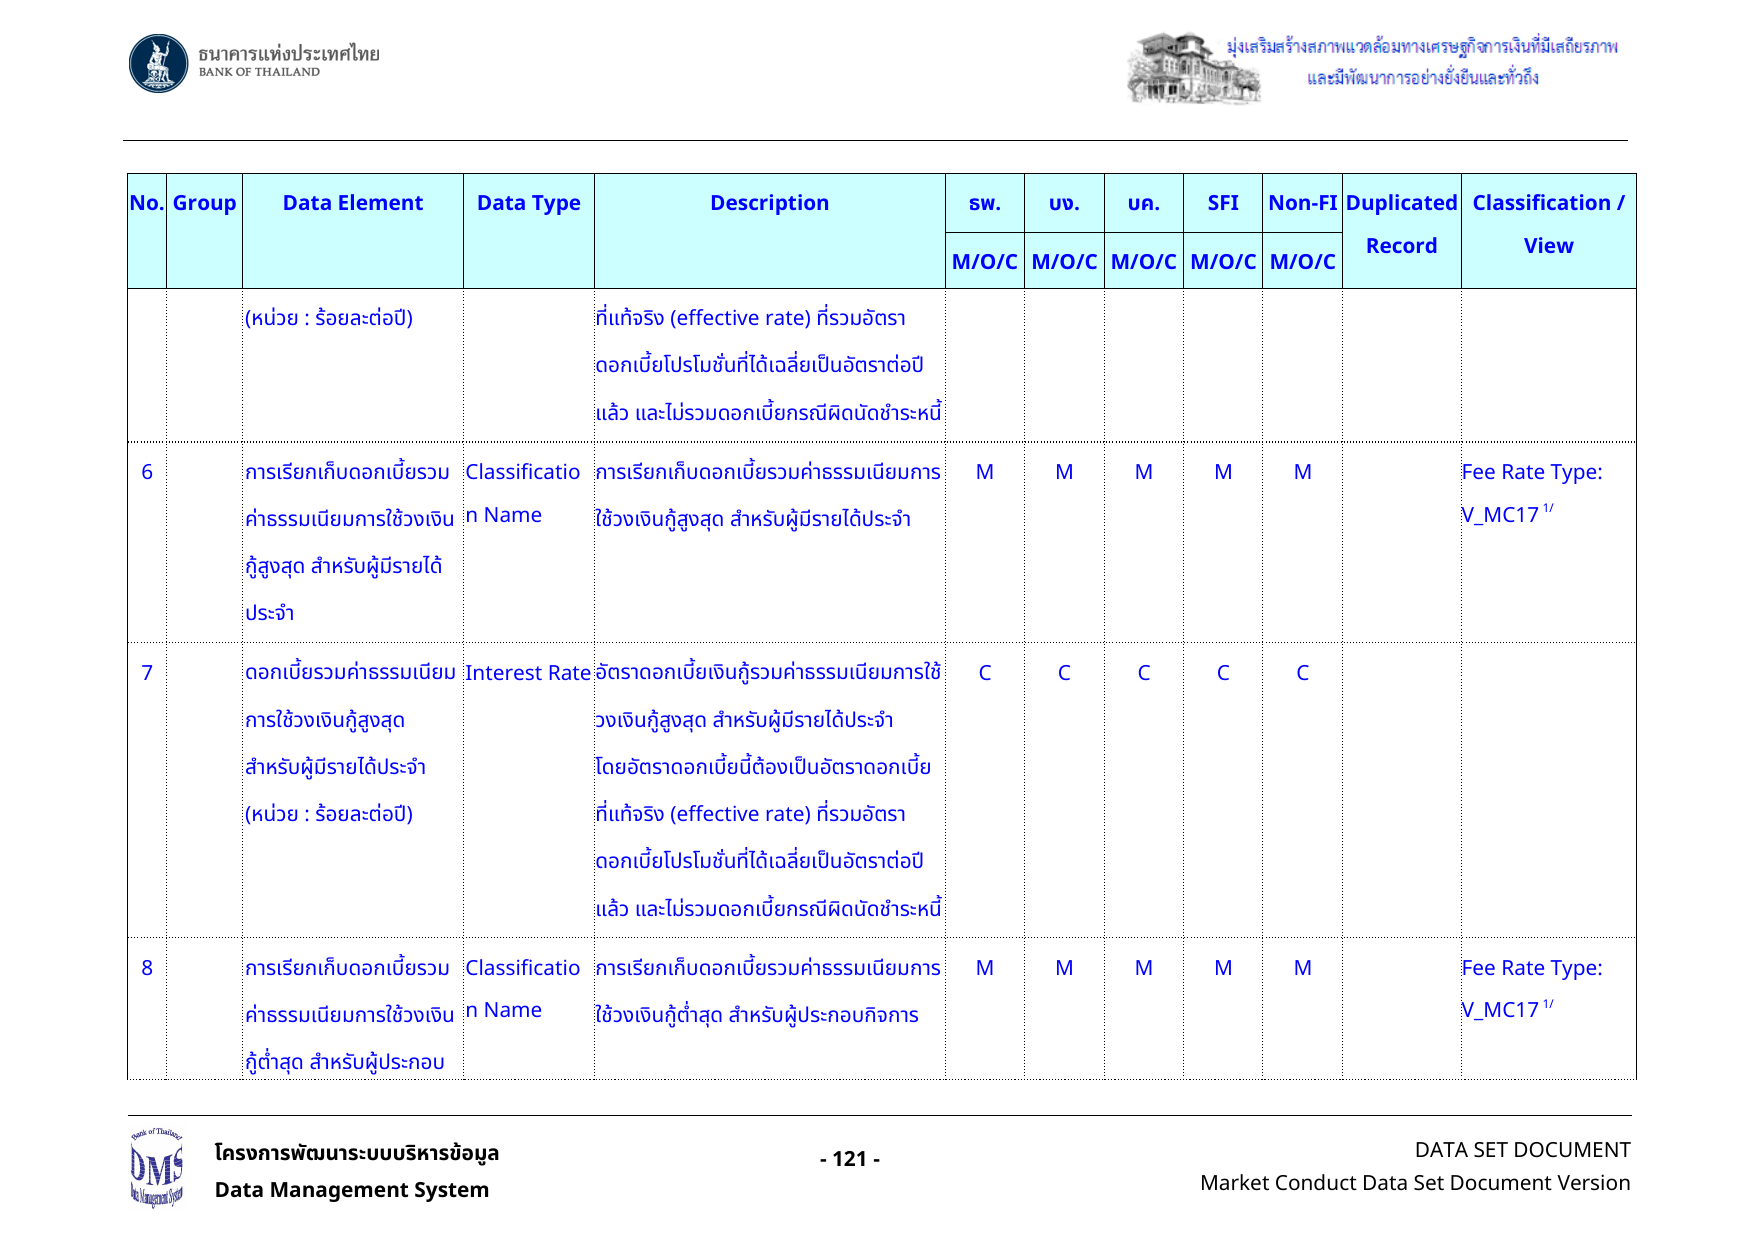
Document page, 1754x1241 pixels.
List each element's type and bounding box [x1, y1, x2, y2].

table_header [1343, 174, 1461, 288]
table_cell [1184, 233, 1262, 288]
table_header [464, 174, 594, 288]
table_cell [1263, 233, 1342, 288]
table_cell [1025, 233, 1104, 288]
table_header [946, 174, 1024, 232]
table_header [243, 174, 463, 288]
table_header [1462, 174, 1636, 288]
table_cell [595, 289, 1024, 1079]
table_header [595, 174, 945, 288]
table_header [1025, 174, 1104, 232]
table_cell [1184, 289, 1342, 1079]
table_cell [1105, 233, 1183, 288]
picture [118, 24, 391, 103]
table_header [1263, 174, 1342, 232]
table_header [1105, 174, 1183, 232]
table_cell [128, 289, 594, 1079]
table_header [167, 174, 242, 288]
picture [127, 1123, 187, 1212]
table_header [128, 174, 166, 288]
picture [1126, 28, 1622, 108]
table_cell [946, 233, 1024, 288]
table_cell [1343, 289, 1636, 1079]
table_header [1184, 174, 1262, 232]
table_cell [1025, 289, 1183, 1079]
